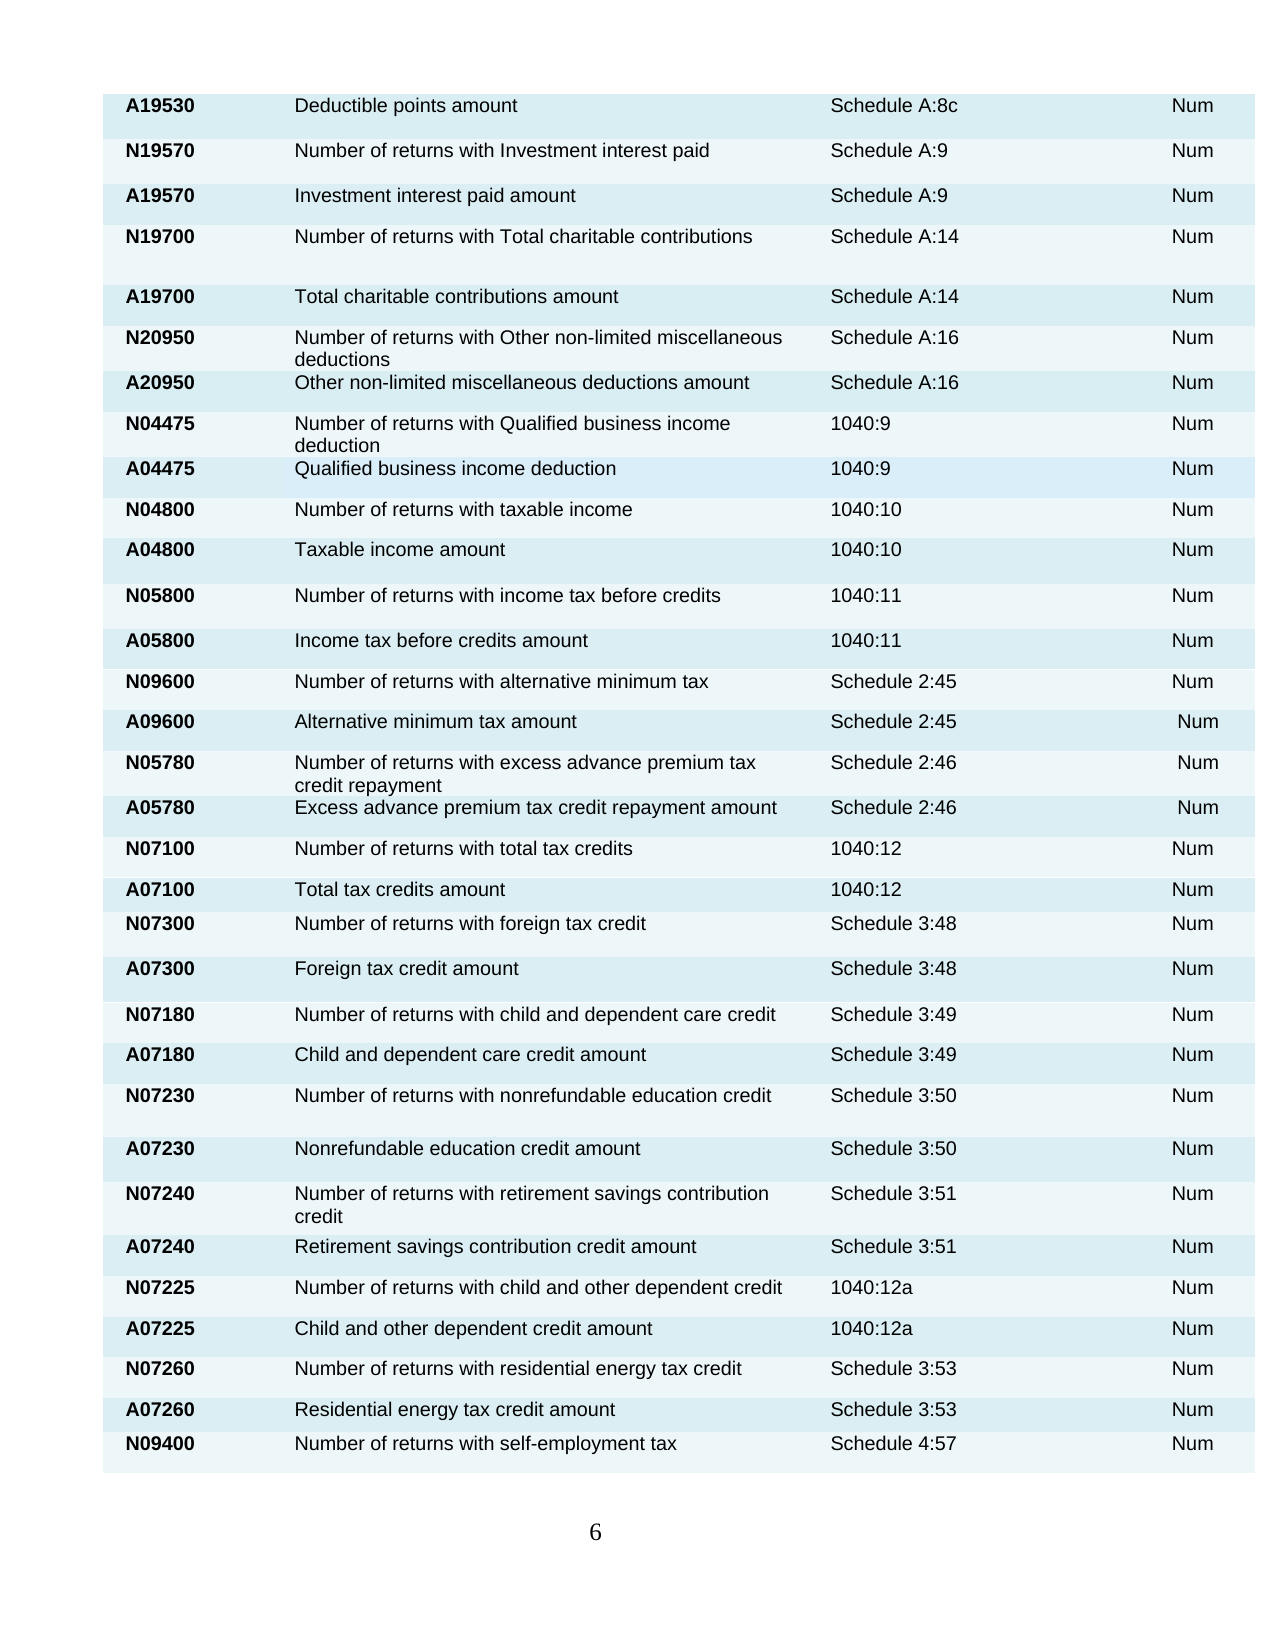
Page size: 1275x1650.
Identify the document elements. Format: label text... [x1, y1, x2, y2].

table_cell Child and other dependent credit amount [283, 1317, 808, 1357]
table_cell Schedule 2:46 [808, 751, 1155, 796]
table_cell N07230 [103, 1084, 283, 1137]
table_cell Number of returns with self-employment tax [283, 1432, 808, 1473]
table_cell 1040:11 [808, 629, 1155, 669]
table_cell Num [1155, 878, 1255, 912]
table_cell Number of returns with alternative minimum tax [283, 670, 808, 710]
table_cell Schedule A:16 [808, 326, 1155, 371]
table_cell Schedule A:8c [808, 94, 1155, 139]
table_cell Num [1155, 457, 1255, 498]
table_cell Schedule 2:45 [808, 670, 1155, 710]
table_cell N04475 [103, 412, 283, 457]
table_cell 1040:11 [808, 584, 1155, 629]
table_cell Schedule A:16 [808, 371, 1155, 412]
table_cell Schedule 3:49 [808, 1043, 1155, 1084]
table_cell Number of returns with Total charitable contributions [283, 225, 808, 285]
table_cell A07100 [103, 878, 283, 912]
table_cell Residential energy tax credit amount [283, 1398, 808, 1432]
table_cell Excess advance premium tax credit repayment amount [283, 796, 808, 837]
table_cell N07100 [103, 837, 283, 877]
table_cell Num [1155, 912, 1255, 957]
table_cell Schedule A:9 [808, 184, 1155, 225]
table_cell Alternative minimum tax amount [283, 710, 808, 751]
table_cell Deductible points amount [283, 94, 808, 139]
table_cell Number of returns with Investment interest paid [283, 139, 808, 184]
table_cell Num [1155, 710, 1255, 751]
table_cell Num [1155, 412, 1255, 457]
table_cell N19700 [103, 225, 283, 285]
table_cell Num [1155, 1084, 1255, 1137]
table_cell Schedule 3:48 [808, 912, 1155, 957]
table_cell Num [1155, 670, 1255, 710]
table_cell Num [1155, 1432, 1255, 1473]
table_cell Number of returns with total tax credits [283, 837, 808, 877]
table_cell Retirement savings contribution credit amount [283, 1235, 808, 1276]
table_cell Schedule 4:57 [808, 1432, 1155, 1473]
table_cell Number of returns with retirement savings contribution credit [283, 1182, 808, 1235]
table_cell A04475 [103, 457, 283, 498]
table_cell Number of returns with Other non-limited miscellaneous deductions [283, 326, 808, 371]
table_cell 1040:9 [808, 457, 1155, 498]
table_cell A20950 [103, 371, 283, 412]
table_cell 1040:12 [808, 837, 1155, 877]
table_cell 1040:10 [808, 538, 1155, 584]
table_cell A05800 [103, 629, 283, 669]
table_cell Income tax before credits amount [283, 629, 808, 669]
table_cell Number of returns with child and dependent care credit [283, 1003, 808, 1043]
table_cell Number of returns with nonrefundable education credit [283, 1084, 808, 1137]
table_cell Schedule 3:53 [808, 1398, 1155, 1432]
table_cell A07240 [103, 1235, 283, 1276]
table_cell Schedule 2:46 [808, 796, 1155, 837]
table_cell N07300 [103, 912, 283, 957]
table_cell Qualified business income deduction [283, 457, 808, 498]
table_cell Taxable income amount [283, 538, 808, 584]
table_cell Num [1155, 498, 1255, 538]
table_cell Schedule 3:50 [808, 1084, 1155, 1137]
table_cell N09600 [103, 670, 283, 710]
table_cell Schedule 3:51 [808, 1182, 1155, 1235]
table_cell Num [1155, 1137, 1255, 1182]
table_cell Num [1155, 1276, 1255, 1317]
table_cell Number of returns with income tax before credits [283, 584, 808, 629]
table_cell Num [1155, 184, 1255, 225]
table_cell A19700 [103, 285, 283, 326]
table_cell 1040:9 [808, 412, 1155, 457]
table_cell Number of returns with foreign tax credit [283, 912, 808, 957]
table_cell Schedule 3:51 [808, 1235, 1155, 1276]
table_cell A07230 [103, 1137, 283, 1182]
table_cell Num [1155, 1182, 1255, 1235]
table_cell N20950 [103, 326, 283, 371]
table_cell Number of returns with residential energy tax credit [283, 1357, 808, 1398]
table_cell Num [1155, 1235, 1255, 1276]
table_cell 1040:12a [808, 1317, 1155, 1357]
table_cell Foreign tax credit amount [283, 957, 808, 1002]
table_cell Schedule 3:49 [808, 1003, 1155, 1043]
table_cell Schedule 3:50 [808, 1137, 1155, 1182]
table_cell Schedule A:14 [808, 225, 1155, 285]
table_cell Num [1155, 837, 1255, 877]
table_cell Nonrefundable education credit amount [283, 1137, 808, 1182]
table_cell N07225 [103, 1276, 283, 1317]
table_cell Num [1155, 285, 1255, 326]
table_cell N07260 [103, 1357, 283, 1398]
table_cell A05780 [103, 796, 283, 837]
table_cell Num [1155, 139, 1255, 184]
table_cell N07180 [103, 1003, 283, 1043]
table_cell Num [1155, 326, 1255, 371]
table_cell Schedule 3:53 [808, 1357, 1155, 1398]
table_cell Num [1155, 1317, 1255, 1357]
table_cell N04800 [103, 498, 283, 538]
table_cell Num [1155, 1003, 1255, 1043]
table_cell N05800 [103, 584, 283, 629]
table_cell Num [1155, 94, 1255, 139]
table_cell 1040:12a [808, 1276, 1155, 1317]
table_cell A19570 [103, 184, 283, 225]
table_cell Num [1155, 751, 1255, 796]
table_cell Schedule 3:48 [808, 957, 1155, 1002]
table_cell A09600 [103, 710, 283, 751]
table_cell Number of returns with child and other dependent credit [283, 1276, 808, 1317]
table_cell Total tax credits amount [283, 878, 808, 912]
table_cell Other non-limited miscellaneous deductions amount [283, 371, 808, 412]
table_cell Total charitable contributions amount [283, 285, 808, 326]
table_cell N07240 [103, 1182, 283, 1235]
table_cell Number of returns with Qualified business income deduction [283, 412, 808, 457]
table_cell Num [1155, 796, 1255, 837]
table_cell A07300 [103, 957, 283, 1002]
table_cell Num [1155, 538, 1255, 584]
table_cell Number of returns with taxable income [283, 498, 808, 538]
table_cell N05780 [103, 751, 283, 796]
table_cell 1040:12 [808, 878, 1155, 912]
table_cell N09400 [103, 1432, 283, 1473]
table_cell Child and dependent care credit amount [283, 1043, 808, 1084]
table_cell A04800 [103, 538, 283, 584]
table_cell Num [1155, 371, 1255, 412]
table_cell A07180 [103, 1043, 283, 1084]
table_cell Schedule A:9 [808, 139, 1155, 184]
table_cell Num [1155, 1043, 1255, 1084]
table_cell A07225 [103, 1317, 283, 1357]
table_cell Num [1155, 1357, 1255, 1398]
table_cell Num [1155, 957, 1255, 1002]
table_cell Num [1155, 1398, 1255, 1432]
table_cell Schedule 2:45 [808, 710, 1155, 751]
table_cell A19530 [103, 94, 283, 139]
table_cell A07260 [103, 1398, 283, 1432]
table_cell Num [1155, 584, 1255, 629]
table_cell Schedule A:14 [808, 285, 1155, 326]
table_cell N19570 [103, 139, 283, 184]
table_cell Number of returns with excess advance premium tax credit repayment [283, 751, 808, 796]
table_cell Investment interest paid amount [283, 184, 808, 225]
table_cell Num [1155, 225, 1255, 285]
table_cell 1040:10 [808, 498, 1155, 538]
table_cell Num [1155, 629, 1255, 669]
